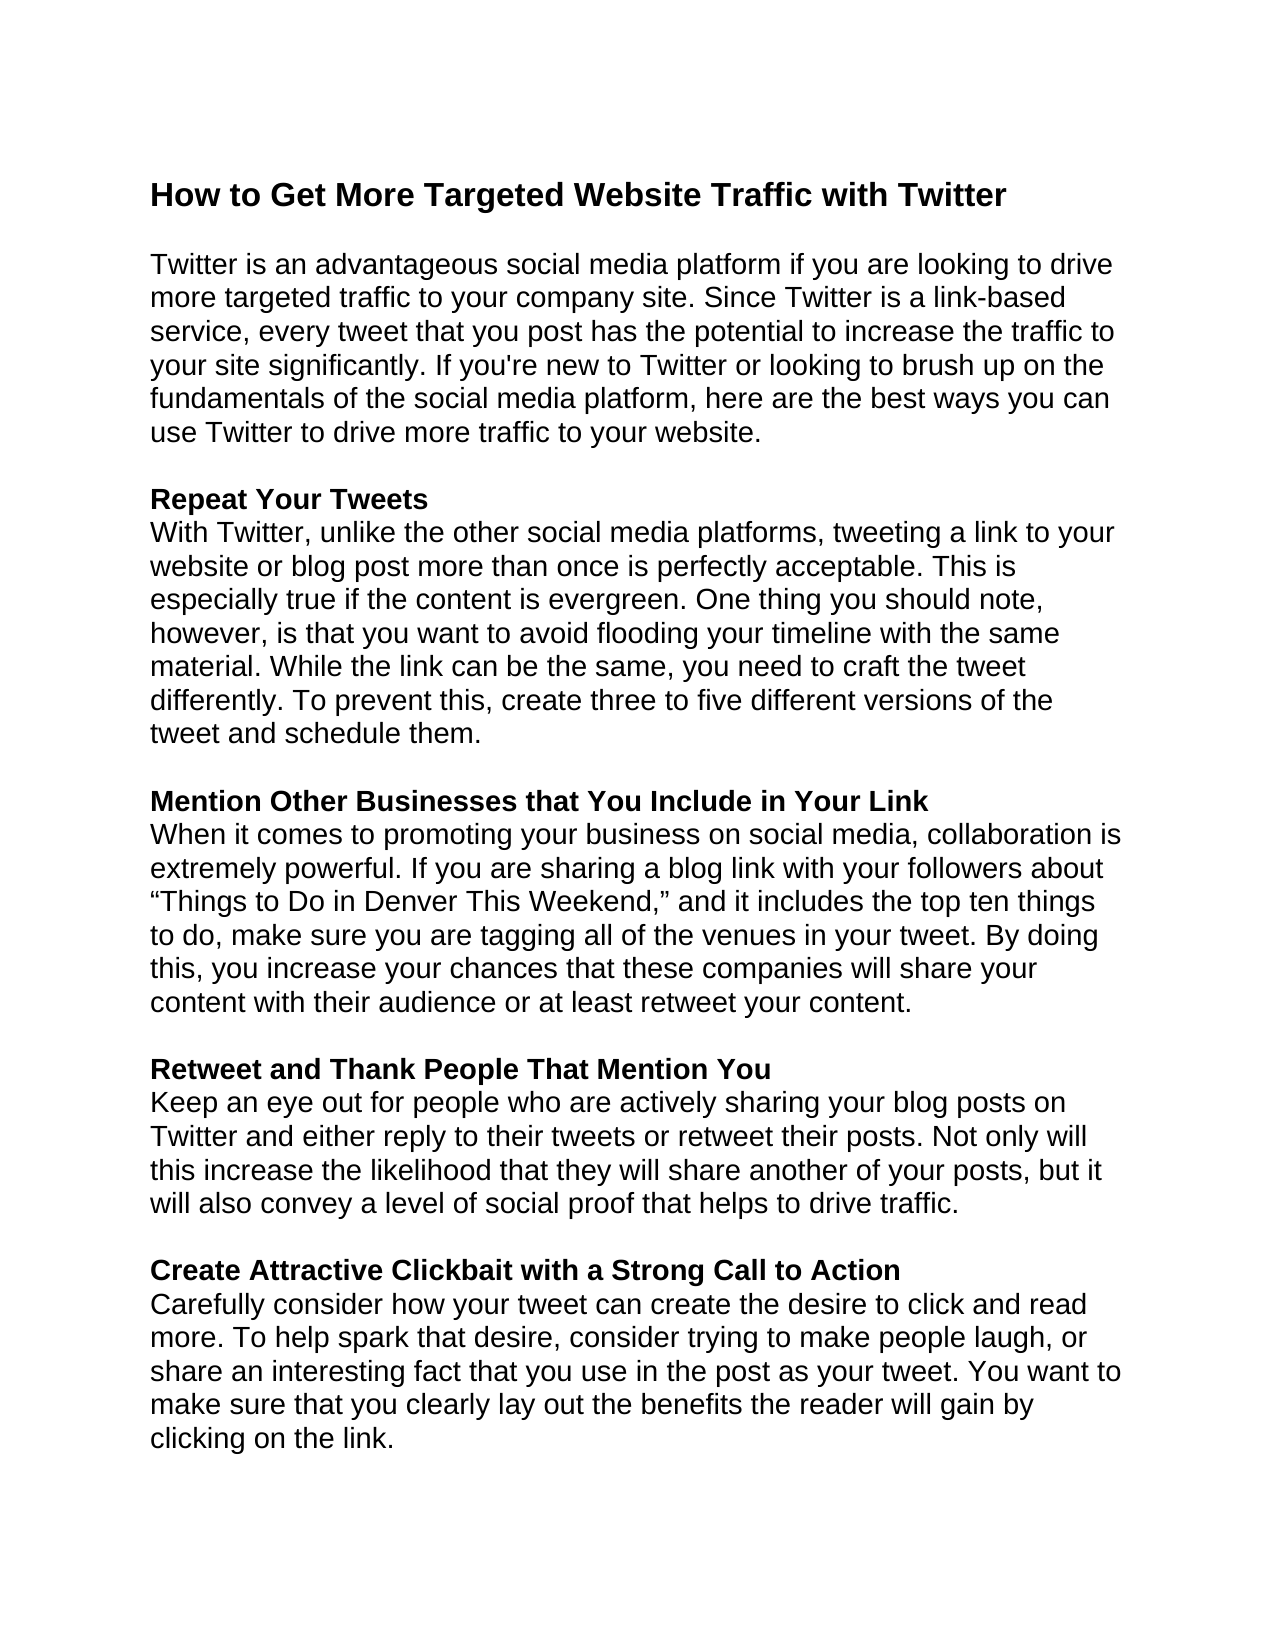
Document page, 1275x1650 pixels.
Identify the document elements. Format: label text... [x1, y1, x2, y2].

text Carefully consider how your tweet can create the desire to click and read more. To help spark that desire, consider trying to make people laugh, or share an interesting fact that you use in the post as your tweet. You want to make sure that you clearly lay out the benefits the reader will gain by clicking on the link. [150, 1287, 1125, 1454]
text Keep an eye out for people who are actively sharing your blog posts on Twitter and either reply to their tweets or retweet their posts. Not only will this increase the likelihood that they will share another of your posts, but it will also convey a level of social proof that helps to drive traffic. [150, 1086, 1125, 1220]
text Retweet and Thank People That Mention You [150, 1052, 1125, 1086]
text With Twitter, unlike the other social media platforms, tweeting a link to your website or blog post more than once is perfectly acceptable. This is especially true if the content is evergreen. One thing you should note, however, is that you want to avoid flooding your timeline with the same material. While the link can be the same, you need to craft the tweet differently. To prevent this, create three to five different versions of the tweet and schedule them. [150, 515, 1125, 750]
text Repeat Your Tweets [150, 482, 1125, 515]
text When it comes to promoting your business on social media, collaboration is extremely powerful. If you are sharing a blog link with your followers about “Things to Do in Denver This Weekend,” and it includes the top ten things to do, make sure you are tagging all of the venues in your tweet. By doing this, you increase your chances that these companies will share your content with their audience or at least retweet your content. [150, 817, 1125, 1018]
text Create Attractive Clickbait with a Strong Call to Action [150, 1253, 1125, 1287]
text Twitter is an advantageous social media platform if you are looking to drive more targeted traffic to your company site. Since Twitter is a link-based service, every tweet that you post has the potential to increase the traffic to your site significantly. If you're new to Twitter or looking to brush up on the fundamentals of the social media platform, here are the best ways you can use Twitter to drive more traffic to your website. [150, 247, 1125, 448]
subtitle How to Get More Targeted Website Traffic with Twitter [150, 175, 1125, 213]
text Mention Other Businesses that You Include in Your Link [150, 784, 1125, 817]
